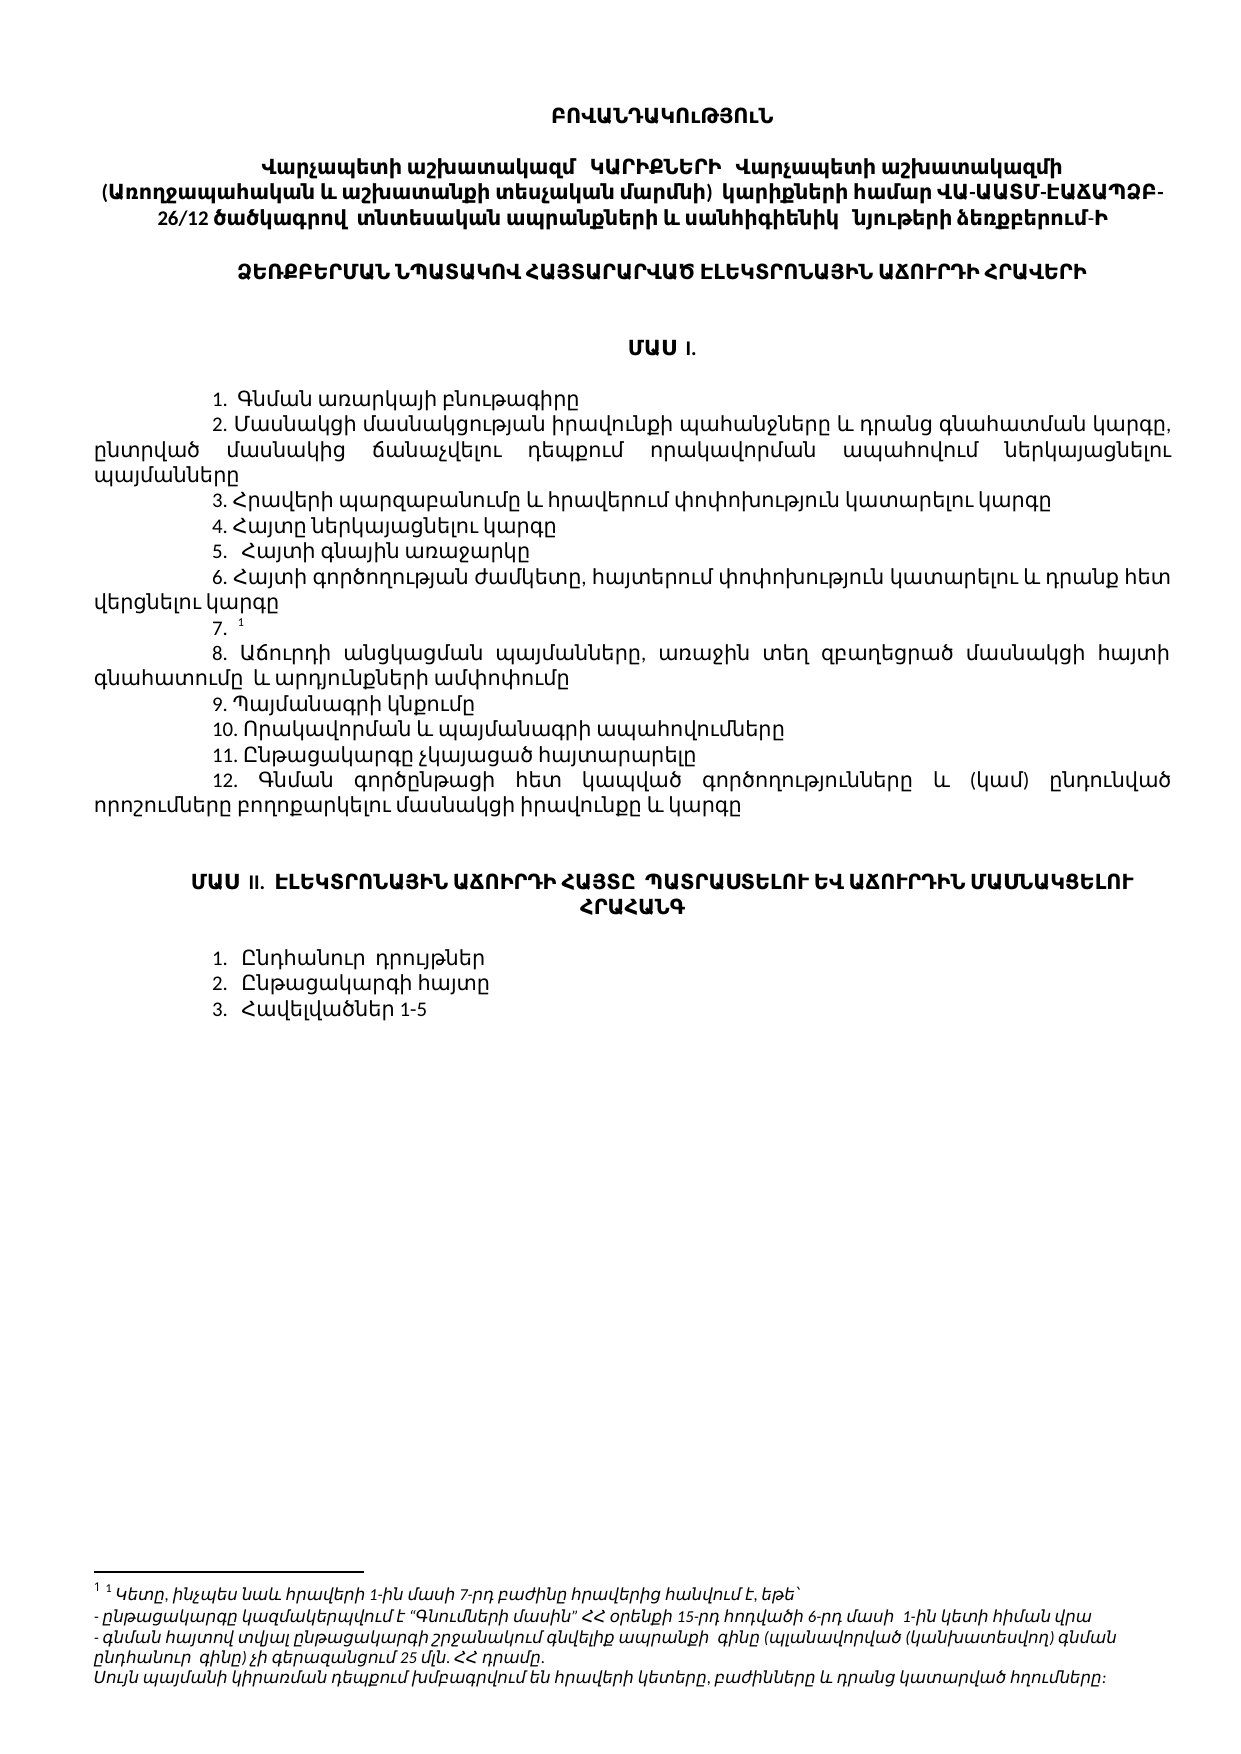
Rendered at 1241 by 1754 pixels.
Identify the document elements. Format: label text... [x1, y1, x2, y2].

text 6. Հայտի գործողության ժամկետը, հայտերում փոփոխություն կատարելու և դրանք հետ վերցնելու կարգը [94, 564, 1171, 615]
text 10. Որակավորման և պայմանագրի ապահովումները [94, 716, 1171, 742]
text ԲՈՎԱՆԴԱԿՈւԹՅՈւՆ [94, 103, 1171, 128]
text ՄԱՍ II. ԷԼԵԿՏՐՈՆԱՅԻՆ ԱՃՈԻՐԴԻ ՀԱՅՏԸ ՊԱՏՐԱՍՏԵԼՈՒ ԵՎ ԱՃՈՒՐԴԻՆ ՄԱՍՆԱԿՑԵԼՈՒ ՀՐԱՀԱՆԳ [94, 869, 1171, 920]
text 1. Ընդհանուր դրույթներ [94, 945, 1171, 971]
text Վարչապետի աշխատակազմ ԿԱՐԻՔՆԵՐԻ Վարչապետի աշխատակազմի (Առողջապահական և աշխատանքի տեսչական մարմնի) կարիքների համար ՎԱ-ԱԱՏՄ-ԷԱՃԱՊՁԲ-26/12 ծածկագրով տնտեսական ապրանքների և սանհիգիենիկ նյութերի ձեռքբերում-Ի [94, 154, 1171, 230]
text 7. 1 [94, 615, 1171, 640]
text 8. Աճուրդի անցկացման պայմանները, առաջին տեղ զբաղեցրած մասնակցի հայտի գնահատումը և արդյունքների ամփոփումը [94, 640, 1171, 691]
text 1. Գնման առարկայի բնութագիրը [94, 386, 1171, 411]
text ՄԱՍ I. [94, 335, 1171, 361]
text 9. Պայմանագրի կնքումը [94, 691, 1171, 716]
text 12. Գնման գործընթացի հետ կապված գործողությունները և (կամ) ընդունված որոշումները բողոքարկելու մասնակցի իրավունքը և կարգը [94, 767, 1171, 818]
text ՁԵՌՔԲԵՐՄԱՆ ՆՊԱՏԱԿՈՎ ՀԱՅՏԱՐԱՐՎԱԾ ԷԼԵԿՏՐՈՆԱՅԻՆ ԱՃՈՒՐԴԻ ՀՐԱՎԵՐԻ [94, 259, 1171, 284]
text 3. Հավելվածներ 1-5 [94, 996, 1171, 1021]
text 4. Հայտը ներկայացնելու կարգը [94, 513, 1171, 538]
text 2. Ընթացակարգի հայտը [94, 971, 1171, 996]
text 11. Ընթացակարգը չկայացած հայտարարելը [94, 742, 1171, 767]
text 5. Հայտի գնային առաջարկը [94, 538, 1171, 564]
text 2. Մասնակցի մասնակցության իրավունքի պահանջները և դրանց գնահատման կարգը, ընտրված մասնակից ճանաչվելու դեպքում որակավորման ապահովում ներկայացնելու պայմանները [94, 411, 1171, 488]
text 3. Հրավերի պարզաբանումը և հրավերում փոփոխություն կատարելու կարգը [94, 488, 1171, 513]
